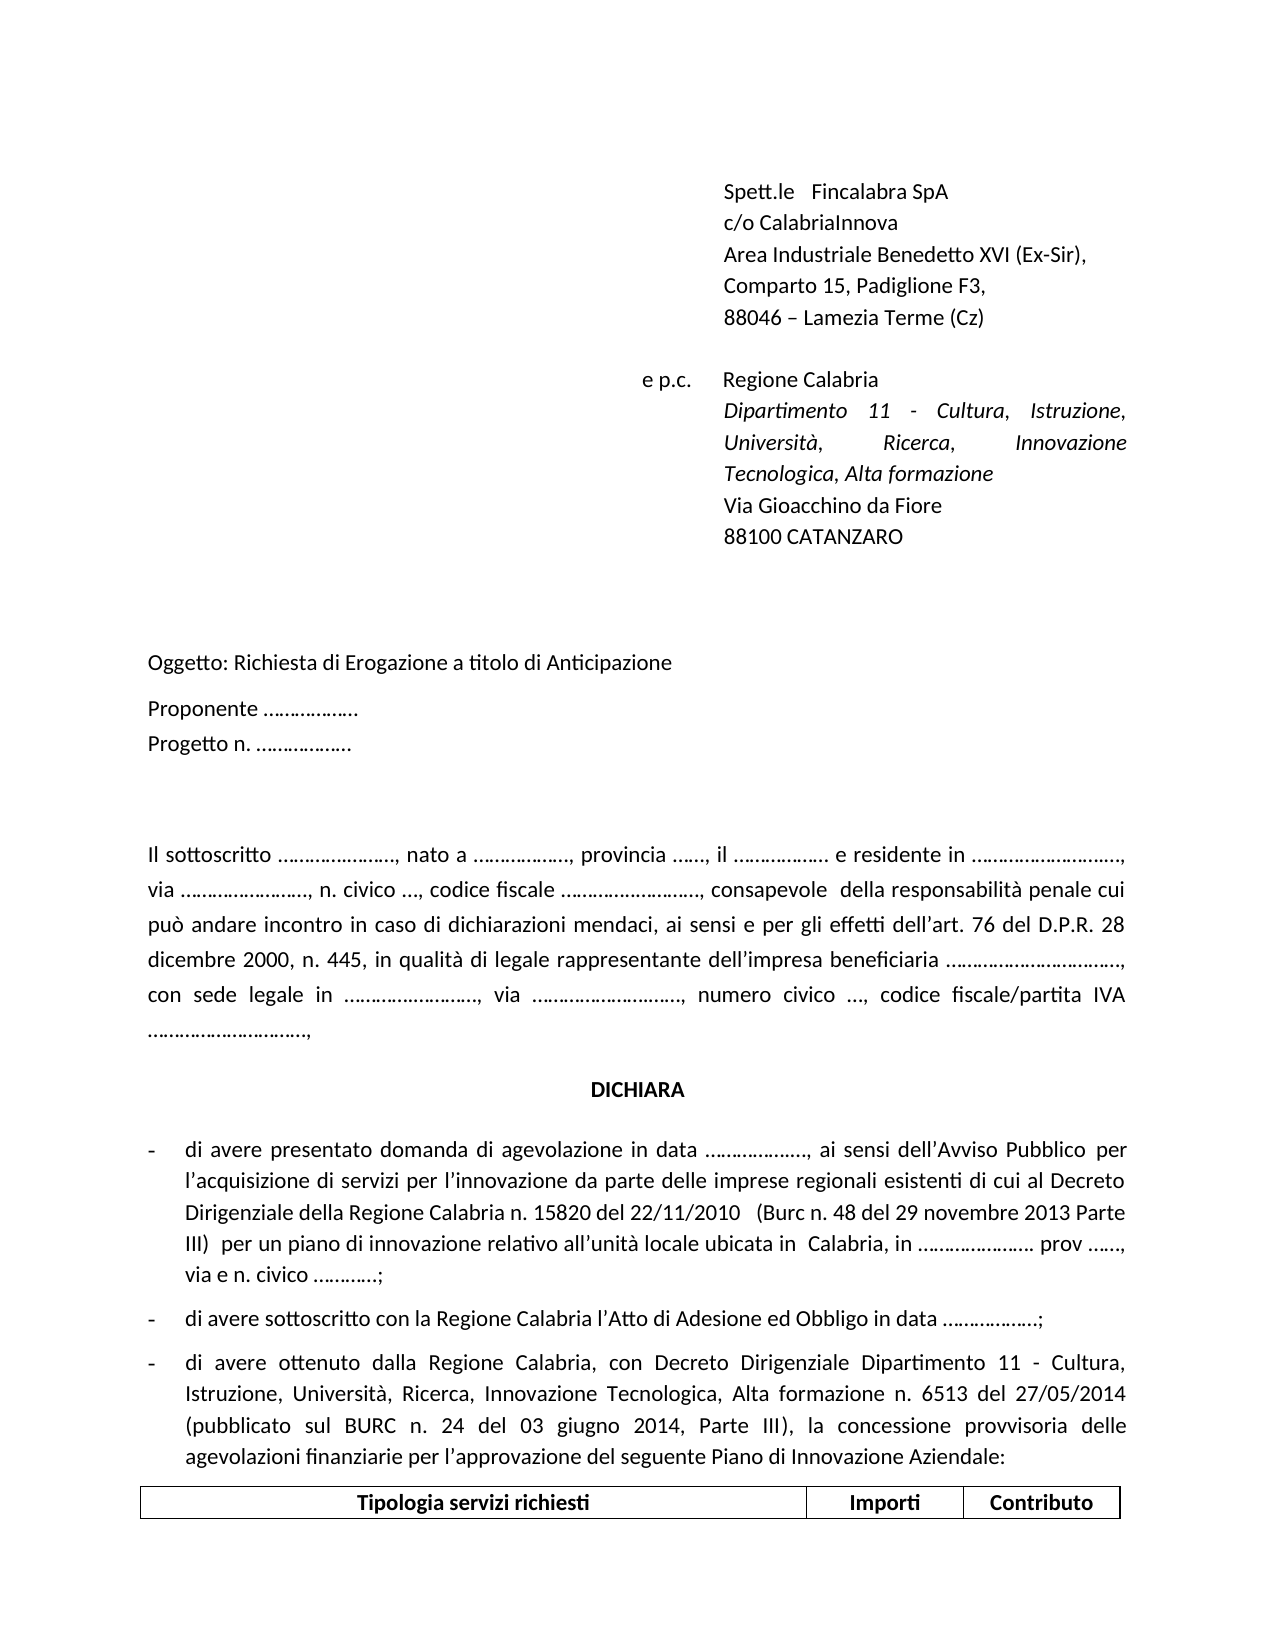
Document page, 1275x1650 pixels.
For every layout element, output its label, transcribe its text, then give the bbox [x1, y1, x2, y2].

list di avere presentato domanda di agevolazione in data …………….…, ai sensi dell’Avviso Pubblico per l’acquisizione di servizi per l’innovazione da parte delle imprese regionali esistenti di cui al Decreto Dirigenziale della Regione Calabria n. 15820 del 22/11/2010 (Burc n. 48 del 29 novembre 2013 Parte III) per un piano di innovazione relativo all’unità locale ubicata in Calabria, in …………………. prov ……, via e n. civico …………; [148, 1135, 1127, 1288]
text DICHIARA [148, 1075, 1127, 1103]
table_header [964, 1487, 1119, 1518]
text Comparto 15, Padiglione F3, [724, 271, 1127, 299]
text 88046 – Lamezia Terme (Cz) [724, 303, 1127, 331]
text Dipartimento 11 - Cultura, Istruzione, Università, Ricerca, Innovazione Tecnologica, Alta formazione [724, 397, 1127, 487]
text Il sottoscritto ………….………, nato a ………………, provincia ……, il ……………… e residente in …………………….…, via ……………………, n. civico …, codice fiscale …………..…………, consapevole della responsabilità penale cui può andare incontro in caso di dichiarazioni mendaci, ai sensi e per gli effetti dell’art. 76 del D.P.R. 28 dicembre 2000, n. 445, in qualità di legale rappresentante dell’impresa beneficiaria ……………………………, con sede legale in ………….…………, via ………………….……, numero civico …, codice fiscale/partita IVA …………………………, [148, 840, 1127, 1043]
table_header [807, 1487, 963, 1518]
text Via Gioacchino da Fiore [724, 491, 1127, 519]
text 88100 CATANZARO [724, 522, 1127, 550]
text c/o CalabriaInnova [724, 208, 1127, 237]
text Area Industriale Benedetto XVI (Ex-Sir), [724, 240, 1127, 268]
list di avere ottenuto dalla Regione Calabria, con Decreto Dirigenziale Dipartimento 11 - Cultura, Istruzione, Università, Ricerca, Innovazione Tecnologica, Alta formazione n. 6513 del 27/05/2014 (pubblicato sul BURC n. 24 del 03 giugno 2014, Parte III), la concessione provvisoria delle agevolazioni finanziarie per l’approvazione del seguente Piano di Innovazione Aziendale: [148, 1348, 1127, 1470]
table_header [141, 1487, 806, 1518]
text Proponente ……………… [148, 694, 1127, 722]
text Progetto n. ……………… [148, 729, 1127, 757]
text Spett.le Fincalabra SpA [724, 177, 1127, 205]
text Oggetto: Richiesta di Erogazione a titolo di Anticipazione [148, 648, 1127, 676]
list di avere sottoscritto con la Regione Calabria l’Atto di Adesione ed Obbligo in data ………………; [148, 1304, 1127, 1332]
text e p.c. Regione Calabria [148, 365, 1127, 393]
